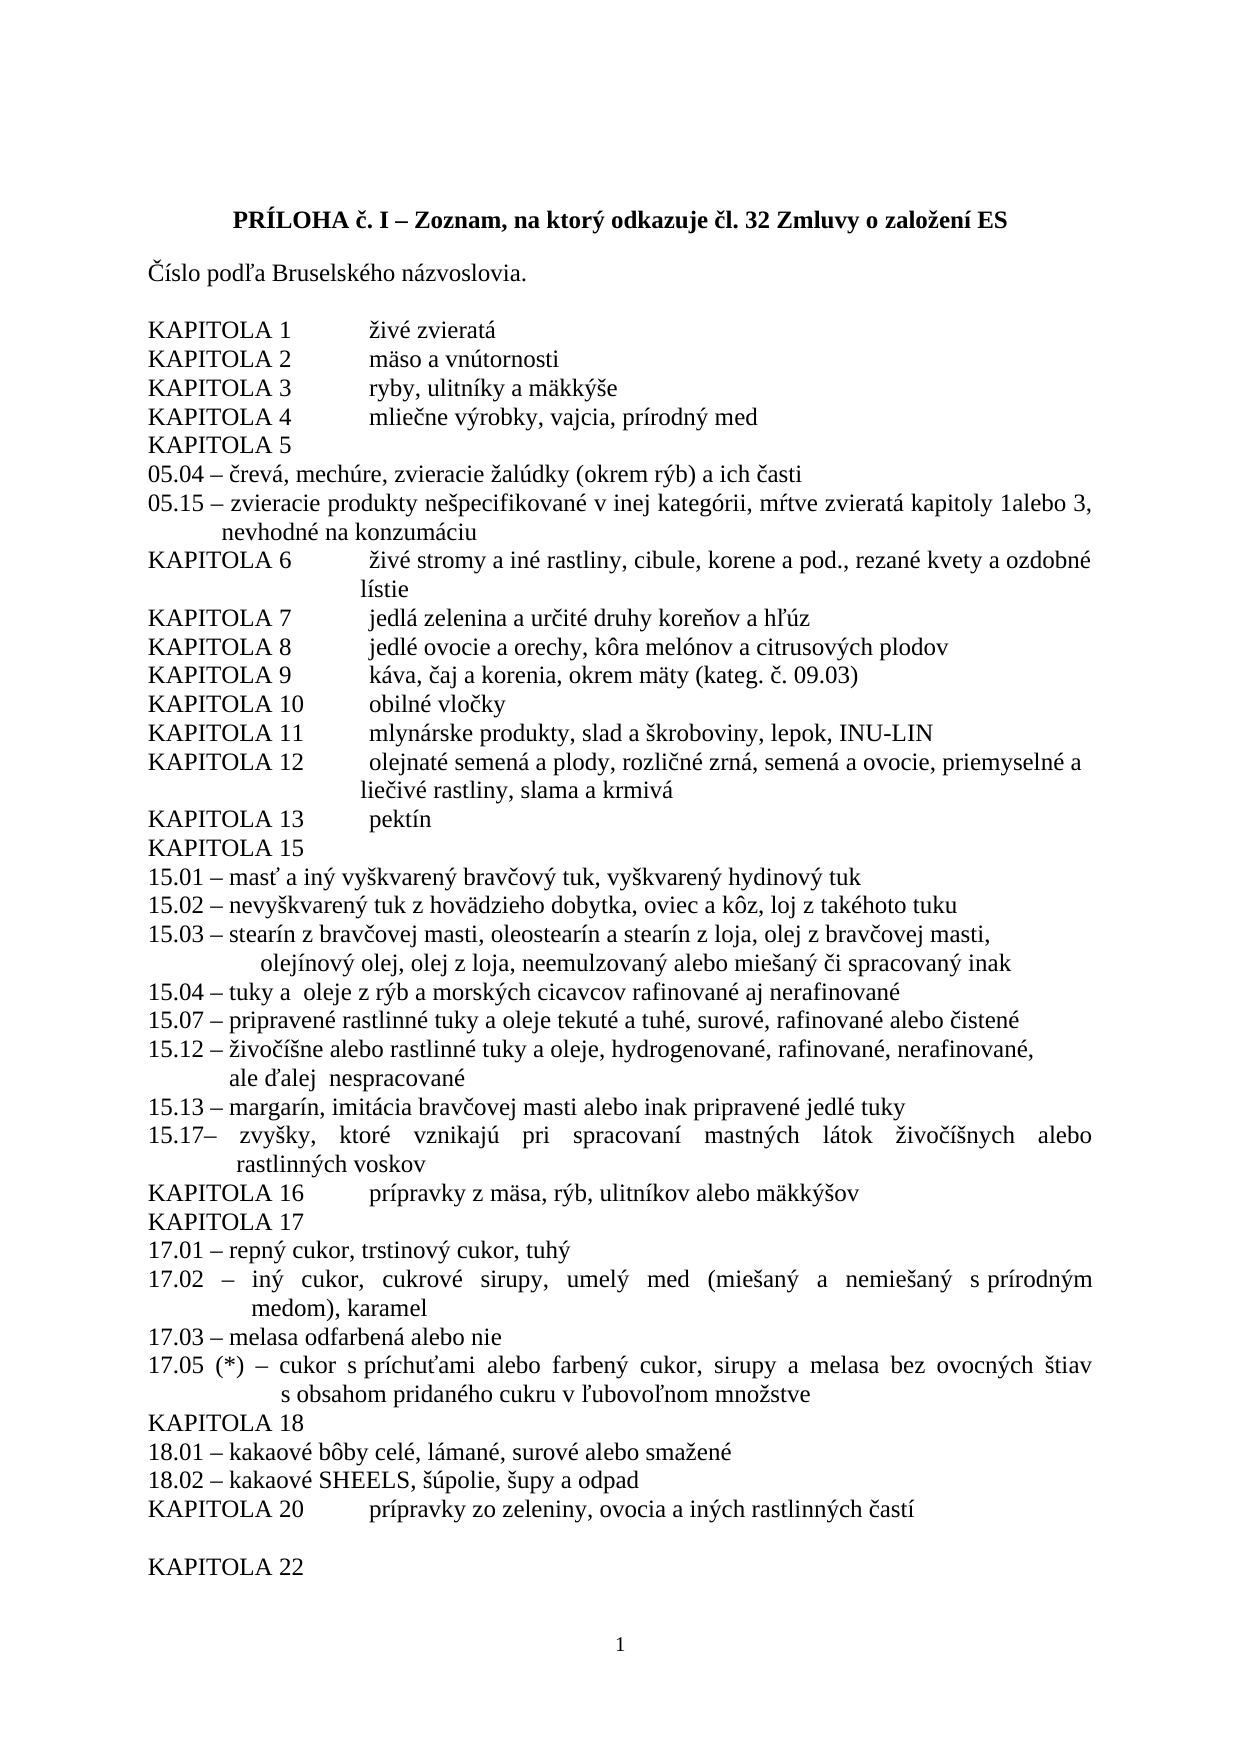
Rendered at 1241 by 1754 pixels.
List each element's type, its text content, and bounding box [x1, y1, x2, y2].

text KAPITOLA 20 prípravky zo zeleniny, ovocia a iných rastlinných častí [148, 1494, 1093, 1523]
text KAPITOLA 11 mlynárske produkty, slad a škroboviny, lepok, INU-LIN [148, 718, 1093, 747]
text 15.12 – živočíšne alebo rastlinné tuky a oleje, hydrogenované, rafinované, nerafinované, [148, 1034, 1093, 1063]
text KAPITOLA 2 mäso a vnútornosti [148, 344, 1093, 373]
text 05.15 – zvieracie produkty nešpecifikované v inej kategórii, mŕtve zvieratá kapitoly 1alebo 3, nevhodné na konzumáciu [148, 488, 1093, 545]
text 18.01 – kakaové bôby celé, lámané, surové alebo smažené [148, 1437, 1093, 1465]
text 17.01 – repný cukor, trstinový cukor, tuhý [148, 1235, 1093, 1264]
text KAPITOLA 16 prípravky z mäsa, rýb, ulitníkov alebo mäkkýšov [148, 1178, 1093, 1207]
text KAPITOLA 5 [148, 430, 1093, 459]
text liečivé rastliny, slama a krmivá [148, 775, 1093, 804]
text 15.04 – tuky a oleje z rýb a morských cicavcov rafinované aj nerafinované [148, 977, 1093, 1005]
text KAPITOLA 18 [148, 1408, 1093, 1437]
text KAPITOLA 4 mliečne výrobky, vajcia, prírodný med [148, 402, 1093, 430]
text 15.17– zvyšky, ktoré vznikajú pri spracovaní mastných látok živočíšnych alebo rastlinných voskov [148, 1120, 1093, 1178]
text KAPITOLA 7 jedlá zelenina a určité druhy koreňov a hľúz [148, 603, 1093, 632]
text KAPITOLA 15 [148, 833, 1093, 862]
text KAPITOLA 3 ryby, ulitníky a mäkkýše [148, 373, 1093, 402]
text 17.02 – iný cukor, cukrové sirupy, umelý med (miešaný a nemiešaný s prírodným medom), karamel [148, 1264, 1093, 1322]
text lístie [148, 574, 1093, 603]
text KAPITOLA 10 obilné vločky [148, 689, 1093, 718]
text KAPITOLA 17 [148, 1207, 1093, 1235]
text 17.03 – melasa odfarbená alebo nie [148, 1322, 1093, 1350]
text KAPITOLA 6 živé stromy a iné rastliny, cibule, korene a pod., rezané kvety a ozdobné [148, 545, 1093, 574]
text KAPITOLA 22 [148, 1552, 1093, 1580]
text KAPITOLA 8 jedlé ovocie a orechy, kôra melónov a citrusových plodov [148, 632, 1093, 660]
text ale ďalej nespracované [148, 1063, 1093, 1092]
text KAPITOLA 12 olejnaté semená a plody, rozličné zrná, semená a ovocie, priemyselné a [148, 747, 1093, 775]
text 18.02 – kakaové SHEELS, šúpolie, šupy a odpad [148, 1465, 1093, 1494]
text 15.13 – margarín, imitácia bravčovej masti alebo inak pripravené jedlé tuky [148, 1092, 1093, 1120]
text 17.05 (*) – cukor s príchuťami alebo farbený cukor, sirupy a melasa bez ovocných štiav s obsahom pridaného cukru v ľubovoľnom množstve [148, 1350, 1093, 1408]
text Číslo podľa Bruselského názvoslovia. [148, 258, 1093, 287]
subtitle PRÍLOHA č. I – Zoznam, na ktorý odkazuje čl. 32 Zmluvy o založení ES [148, 205, 1093, 234]
text 15.03 – stearín z bravčovej masti, oleostearín a stearín z loja, olej z bravčovej masti, [148, 919, 1093, 948]
text 15.01 – masť a iný vyškvarený bravčový tuk, vyškvarený hydinový tuk [148, 862, 1093, 890]
text olejínový olej, olej z loja, neemulzovaný alebo miešaný či spracovaný inak [148, 948, 1093, 977]
text 15.07 – pripravené rastlinné tuky a oleje tekuté a tuhé, surové, rafinované alebo čistené [148, 1005, 1093, 1034]
text KAPITOLA 1 živé zvieratá [148, 315, 1093, 344]
text KAPITOLA 9 káva, čaj a korenia, okrem mäty (kateg. č. 09.03) [148, 660, 1093, 689]
text 05.04 – črevá, mechúre, zvieracie žalúdky (okrem rýb) a ich časti [148, 459, 1093, 488]
text 15.02 – nevyškvarený tuk z hovädzieho dobytka, oviec a kôz, loj z takéhoto tuku [148, 890, 1093, 919]
text KAPITOLA 13 pektín [148, 804, 1093, 833]
